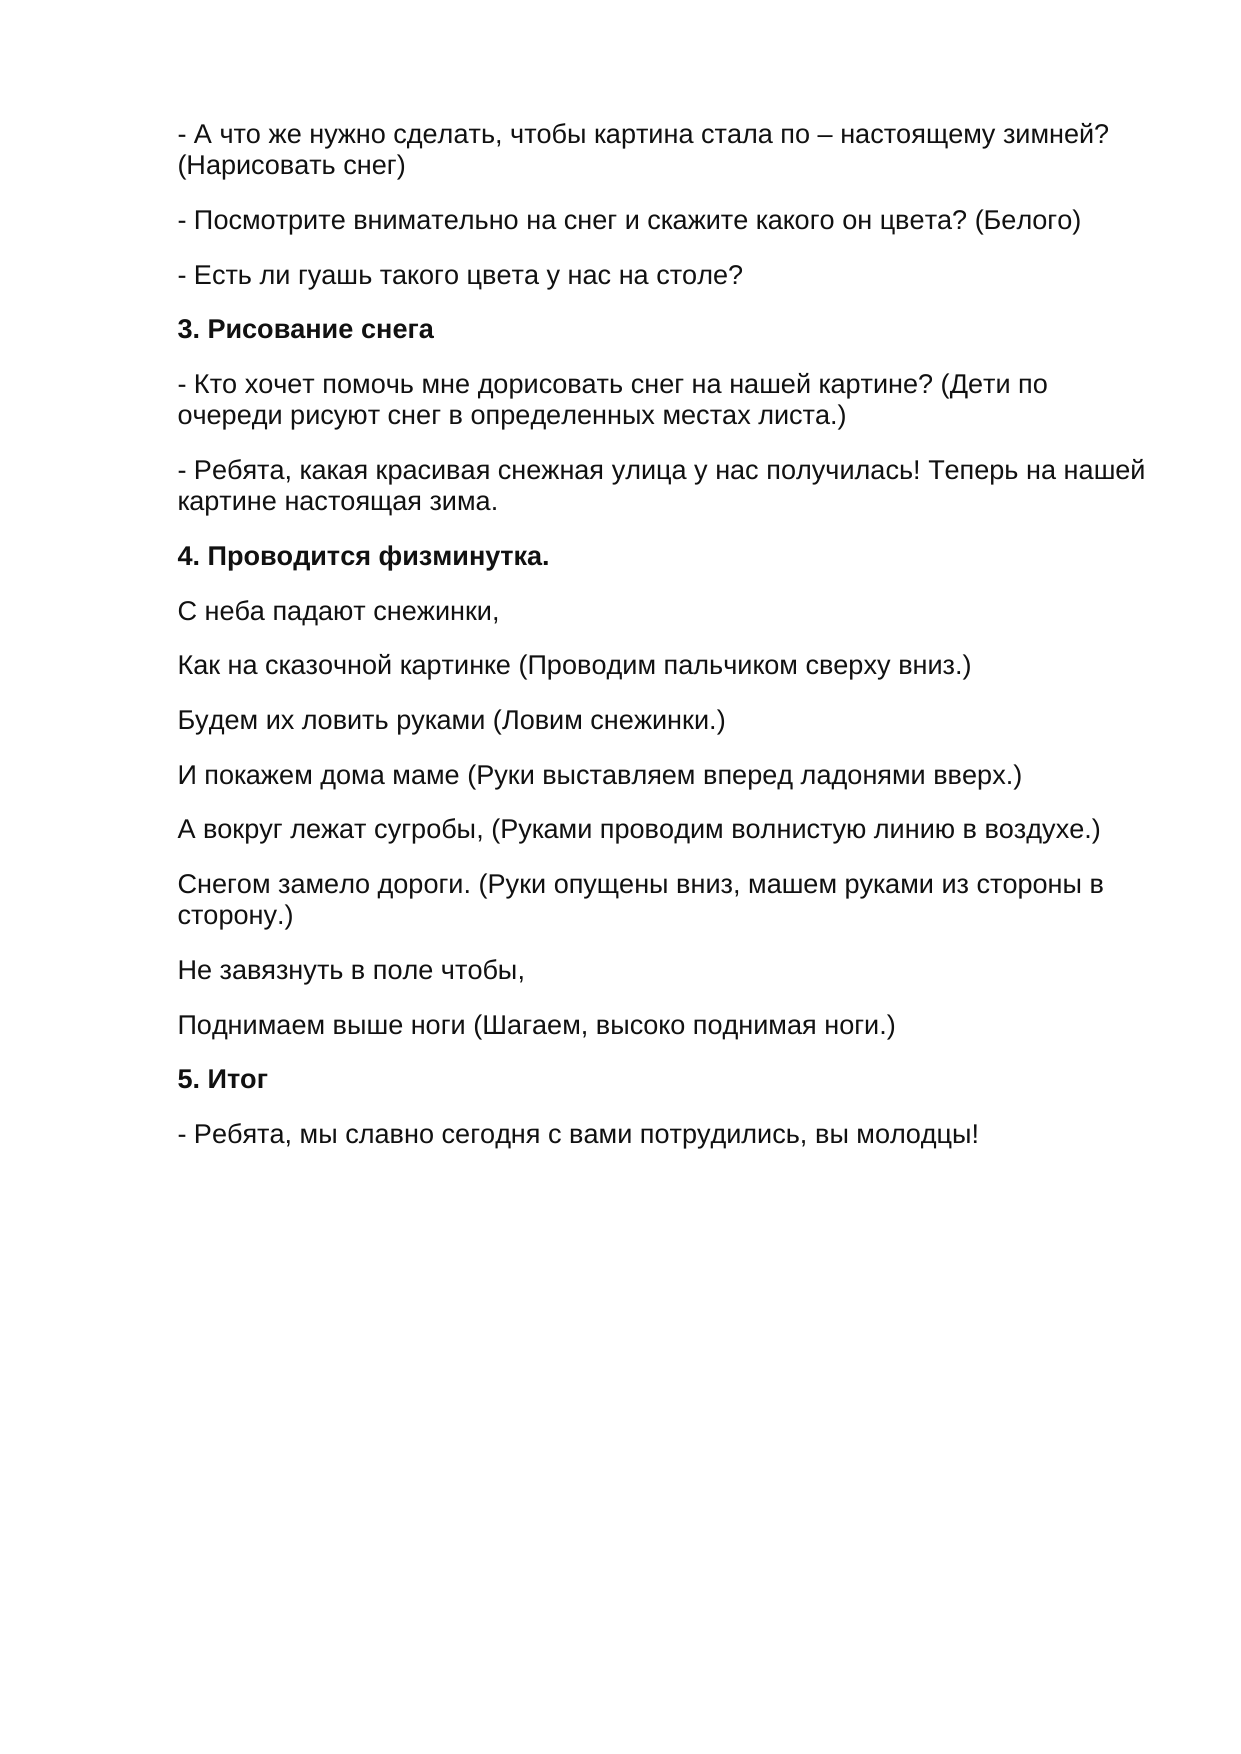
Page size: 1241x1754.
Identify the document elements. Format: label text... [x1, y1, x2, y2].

text 5. Итог [177, 1063, 1152, 1095]
text Не завязнуть в поле чтобы, [177, 954, 1152, 985]
text С неба падают снежинки, [177, 595, 1152, 626]
text 3. Рисование снега [177, 313, 1152, 345]
text И покажем дома маме (Руки выставляем вперед ладонями вверх.) [177, 759, 1152, 790]
text Снегом замело дороги. (Руки опущены вниз, машем руками из стороны в сторону.) [177, 868, 1152, 931]
text - Посмотрите внимательно на снег и скажите какого он цвета? (Белого) [177, 204, 1152, 235]
text Будем их ловить руками (Ловим снежинки.) [177, 704, 1152, 735]
text - А что же нужно сделать, чтобы картина стала по – настоящему зимней? (Нарисовать снег) [177, 118, 1152, 181]
text А вокруг лежат сугробы, (Руками проводим волнистую линию в воздухе.) [177, 813, 1152, 845]
text - Кто хочет помочь мне дорисовать снег на нашей картине? (Дети по очереди рисуют снег в определенных местах листа.) [177, 368, 1152, 431]
text Поднимаем выше ноги (Шагаем, высоко поднимая ноги.) [177, 1009, 1152, 1040]
text - Ребята, какая красивая снежная улица у нас получилась! Теперь на нашей картине настоящая зима. [177, 454, 1152, 517]
text - Ребята, мы славно сегодня с вами потрудились, вы молодцы! [177, 1118, 1152, 1149]
text 4. Проводится физминутка. [177, 540, 1152, 571]
text - Есть ли гуашь такого цвета у нас на столе? [177, 259, 1152, 290]
text Как на сказочной картинке (Проводим пальчиком сверху вниз.) [177, 649, 1152, 681]
